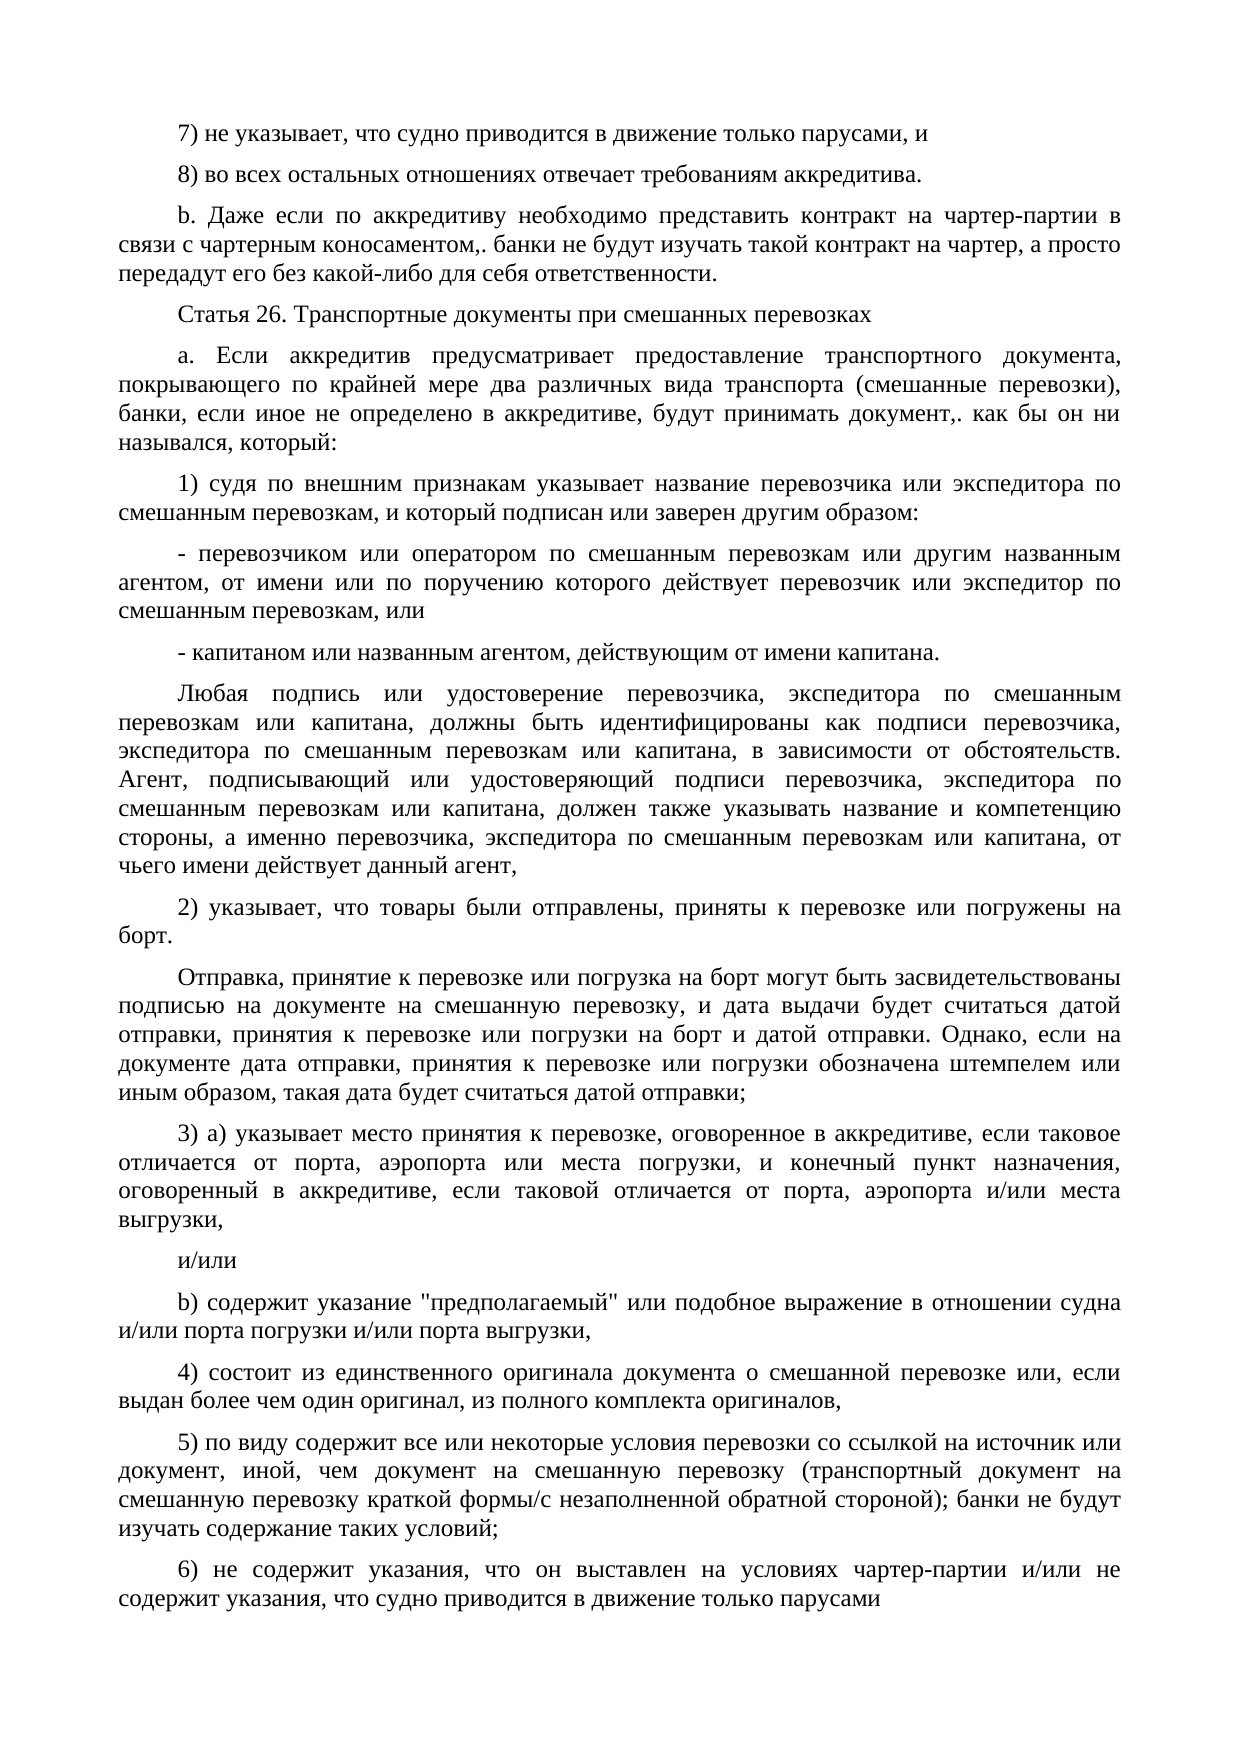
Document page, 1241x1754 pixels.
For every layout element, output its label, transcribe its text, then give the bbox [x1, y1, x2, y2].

text 8) во всех остальных отношениях отвечает требованиям аккредитива. [118, 159, 1122, 188]
text b. Даже если по аккредитиву необходимо представить контракт на чартер-партии в связи с чартерным коносаментом,. банки не будут изучать такой контракт на чартер, а просто передадут его без какой-либо для себя ответственности. [118, 201, 1122, 287]
text 3) а) указывает место принятия к перевозке, оговоренное в аккредитиве, если таковое отличается от порта, аэропорта или места погрузки, и конечный пункт назначения, оговоренный в аккредитиве, если таковой отличается от порта, аэропорта и/или места выгрузки, [118, 1118, 1122, 1233]
text 6) не содержит указания, что он выставлен на условиях чартер-партии и/или не содержит указания, что судно приводится в движение только парусами [118, 1554, 1122, 1612]
text 5) по виду содержит все или некоторые условия перевозки со ссылкой на источник или документ, иной, чем документ на смешанную перевозку (транспортный документ на смешанную перевозку краткой формы/с незаполненной обратной стороной); банки не будут изучать содержание таких условий; [118, 1427, 1122, 1542]
text 1) судя по внешним признакам указывает название перевозчика или экспедитора по смешанным перевозкам, и который подписан или заверен другим образом: [118, 468, 1122, 526]
text Любая подпись или удостоверение перевозчика, экспедитора по смешанным перевозкам или капитана, должны быть идентифицированы как подписи перевозчика, экспедитора по смешанным перевозкам или капитана, в зависимости от обстоятельств. Агент, подписывающий или удостоверяющий подписи перевозчика, экспедитора по смешанным перевозкам или капитана, должен также указывать название и компетенцию стороны, а именно перевозчика, экспедитора по смешанным перевозкам или капитана, от чьего имени действует данный агент, [118, 678, 1122, 879]
text Отправка, принятие к перевозке или погрузка на борт могут быть засвидетельствованы подписью на документе на смешанную перевозку, и дата выдачи будет считаться датой отправки, принятия к перевозке или погрузки на борт и датой отправки. Однако, если на документе дата отправки, принятия к перевозке или погрузки обозначена штемпелем или иным образом, такая дата будет считаться датой отправки; [118, 962, 1122, 1106]
text b) содержит указание "предполагаемый" или подобное выражение в отношении судна и/или порта погрузки и/или порта выгрузки, [118, 1287, 1122, 1344]
text 7) не указывает, что судно приводится в движение только парусами, и [118, 118, 1122, 147]
text а. Если аккредитив предусматривает предоставление транспортного документа, покрывающего по крайней мере два различных вида транспорта (смешанные перевозки), банки, если иное не определено в аккредитиве, будут принимать документ,. как бы он ни назывался, который: [118, 341, 1122, 456]
text 2) указывает, что товары были отправлены, приняты к перевозке или погружены на борт. [118, 892, 1122, 949]
text 4) состоит из единственного оригинала документа о смешанной перевозке или, если выдан более чем один оригинал, из полного комплекта оригиналов, [118, 1357, 1122, 1414]
text Статья 26. Транспортные документы при смешанных перевозках [118, 299, 1122, 328]
text - перевозчиком или оператором по смешанным перевозкам или другим названным агентом, от имени или по поручению которого действует перевозчик или экспедитор по смешанным перевозкам, или [118, 538, 1122, 624]
text - капитаном или названным агентом, действующим от имени капитана. [118, 637, 1122, 666]
text и/или [118, 1246, 1122, 1274]
